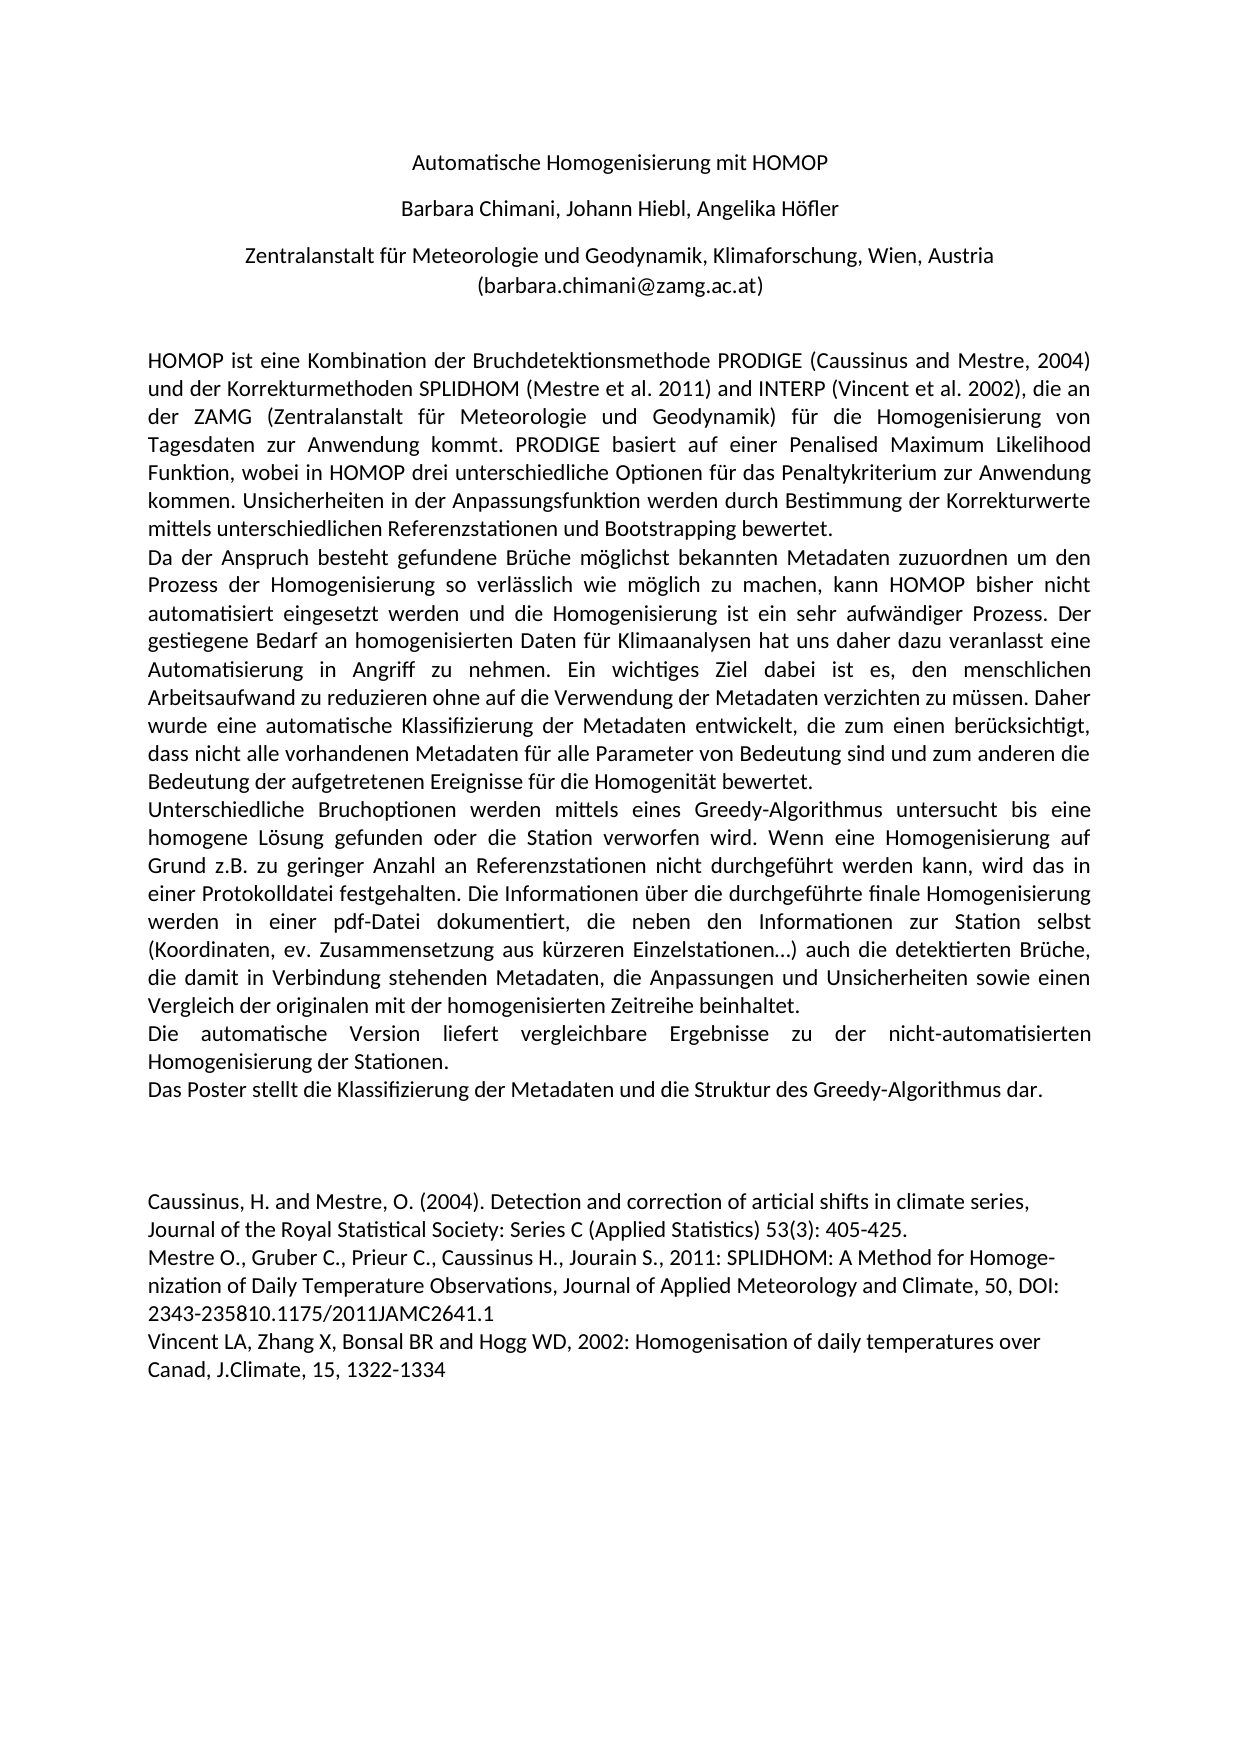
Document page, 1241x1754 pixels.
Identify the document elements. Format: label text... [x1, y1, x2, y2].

text Mestre O., Gruber C., Prieur C., Caussinus H., Jourain S., 2011: SPLIDHOM: A Method for Homoge- [148, 1243, 1093, 1271]
text Automatische Homogenisierung mit HOMOP [148, 148, 1093, 176]
text Unterschiedliche Bruchoptionen werden mittels eines Greedy-Algorithmus untersucht bis eine homogene Lösung gefunden oder die Station verworfen wird. Wenn eine Homogenisierung auf Grund z.B. zu geringer Anzahl an Referenzstationen nicht durchgeführt werden kann, wird das in einer Protokolldatei festgehalten. Die Informationen über die durchgeführte finale Homogenisierung werden in einer pdf-Datei dokumentiert, die neben den Informationen zur Station selbst (Koordinaten, ev. Zusammensetzung aus kürzeren Einzelstationen…) auch die detektierten Brüche, die damit in Verbindung stehenden Metadaten, die Anpassungen und Unsicherheiten sowie einen Vergleich der originalen mit der homogenisierten Zeitreihe beinhaltet. [148, 795, 1093, 1019]
text Das Poster stellt die Klassifizierung der Metadaten und die Struktur des Greedy-Algorithmus dar. [148, 1075, 1093, 1103]
text Zentralanstalt für Meteorologie und Geodynamik, Klimaforschung, Wien, Austria (barbara.chimani@zamg.ac.at) [148, 241, 1093, 299]
text HOMOP ist eine Kombination der Bruchdetektionsmethode PRODIGE (Caussinus and Mestre, 2004) und der Korrekturmethoden SPLIDHOM (Mestre et al. 2011) and INTERP (Vincent et al. 2002), die an der ZAMG (Zentralanstalt für Meteorologie und Geodynamik) für die Homogenisierung von Tagesdaten zur Anwendung kommt. PRODIGE basiert auf einer Penalised Maximum Likelihood Funktion, wobei in HOMOP drei unterschiedliche Optionen für das Penaltykriterium zur Anwendung kommen. Unsicherheiten in der Anpassungsfunktion werden durch Bestimmung der Korrekturwerte mittels unterschiedlichen Referenzstationen und Bootstrapping bewertet. [148, 346, 1093, 543]
text Die automatische Version liefert vergleichbare Ergebnisse zu der nicht-automatisierten Homogenisierung der Stationen. [148, 1019, 1093, 1075]
text Vincent LA, Zhang X, Bonsal BR and Hogg WD, 2002: Homogenisation of daily temperatures over Canad, J.Climate, 15, 1322-1334 [148, 1327, 1093, 1383]
text Barbara Chimani, Johann Hiebl, Angelika Höfler [148, 194, 1093, 222]
text Caussinus, H. and Mestre, O. (2004). Detection and correction of articial shifts in climate series, Journal of the Royal Statistical Society: Series C (Applied Statistics) 53(3): 405-425. [148, 1187, 1093, 1243]
text nization of Daily Temperature Observations, Journal of Applied Meteorology and Climate, 50, DOI: 2343-235810.1175/2011JAMC2641.1 [148, 1271, 1093, 1327]
text Da der Anspruch besteht gefundene Brüche möglichst bekannten Metadaten zuzuordnen um den Prozess der Homogenisierung so verlässlich wie möglich zu machen, kann HOMOP bisher nicht automatisiert eingesetzt werden und die Homogenisierung ist ein sehr aufwändiger Prozess. Der gestiegene Bedarf an homogenisierten Daten für Klimaanalysen hat uns daher dazu veranlasst eine Automatisierung in Angriff zu nehmen. Ein wichtiges Ziel dabei ist es, den menschlichen Arbeitsaufwand zu reduzieren ohne auf die Verwendung der Metadaten verzichten zu müssen. Daher wurde eine automatische Klassifizierung der Metadaten entwickelt, die zum einen berücksichtigt, dass nicht alle vorhandenen Metadaten für alle Parameter von Bedeutung sind und zum anderen die Bedeutung der aufgetretenen Ereignisse für die Homogenität bewertet. [148, 543, 1093, 795]
